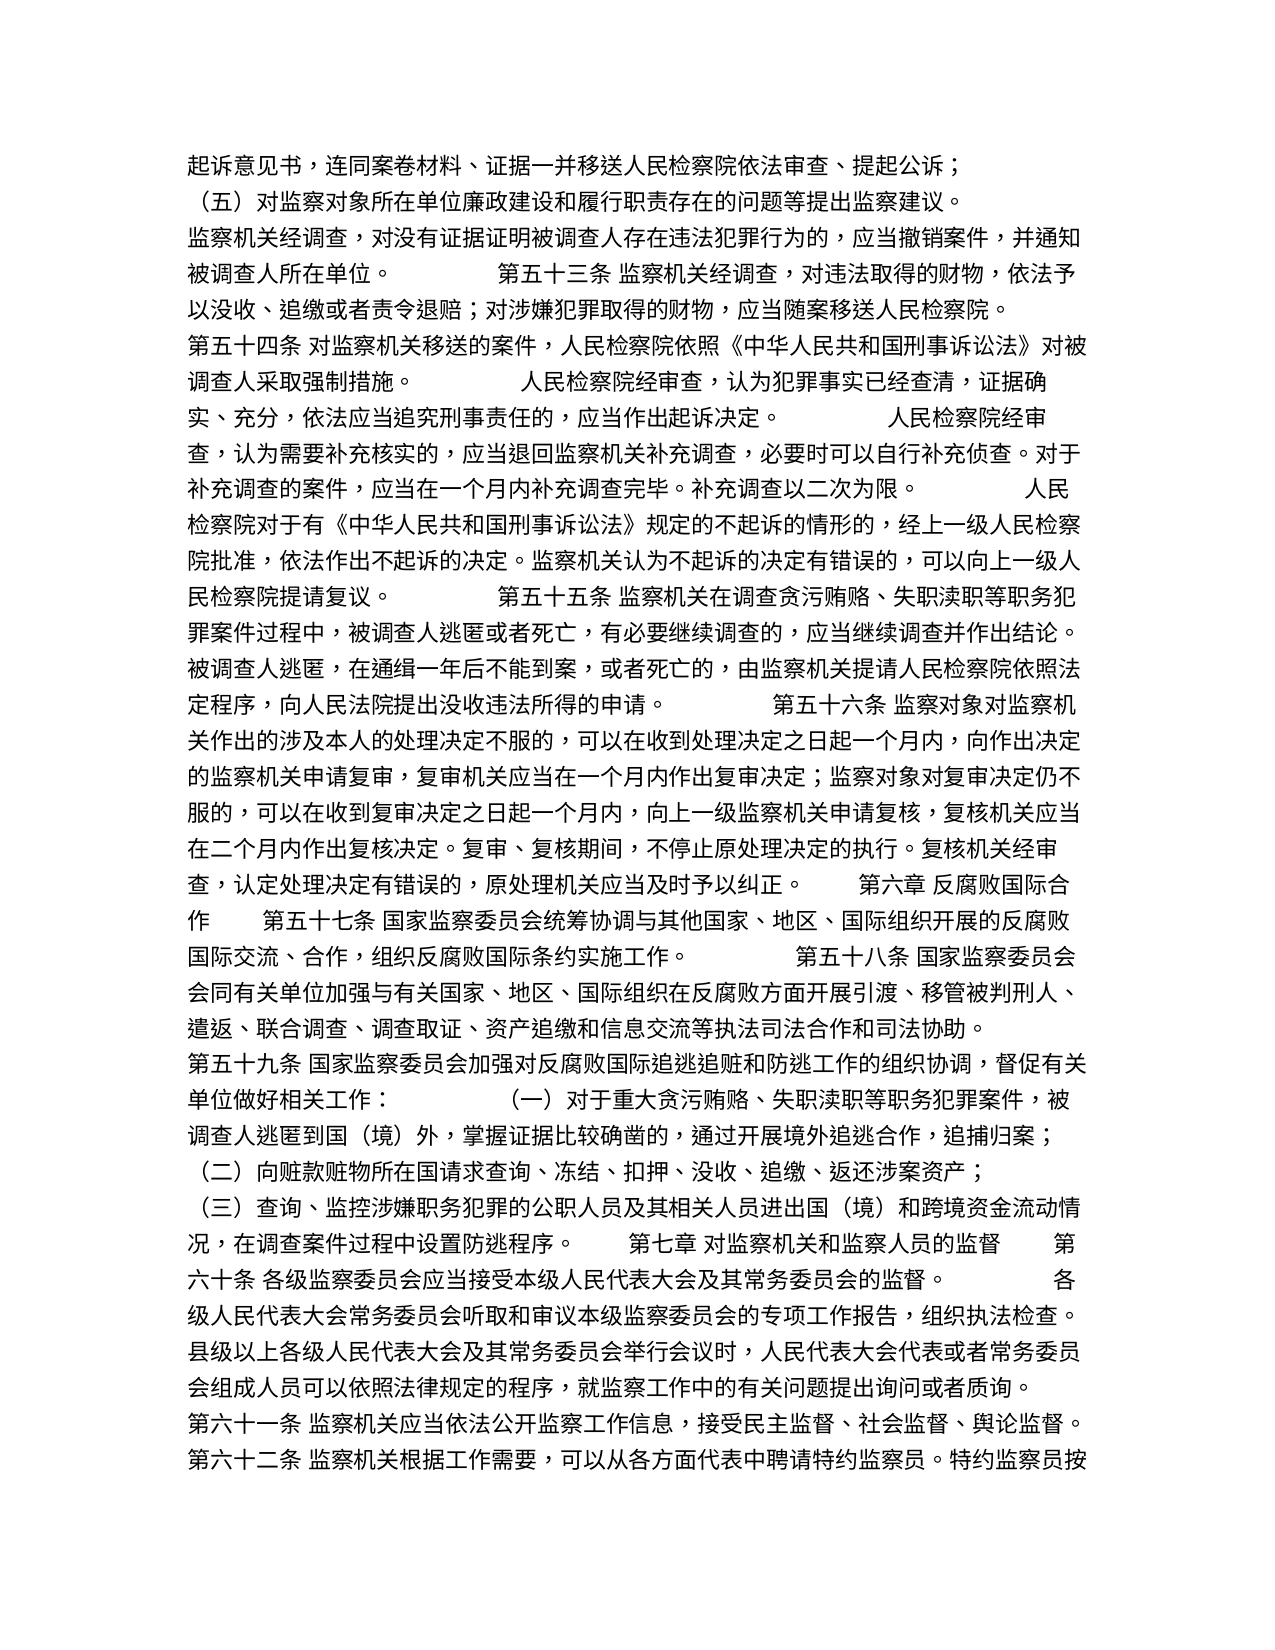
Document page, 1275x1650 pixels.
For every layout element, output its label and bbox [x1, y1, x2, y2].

text [187, 150, 1087, 1475]
